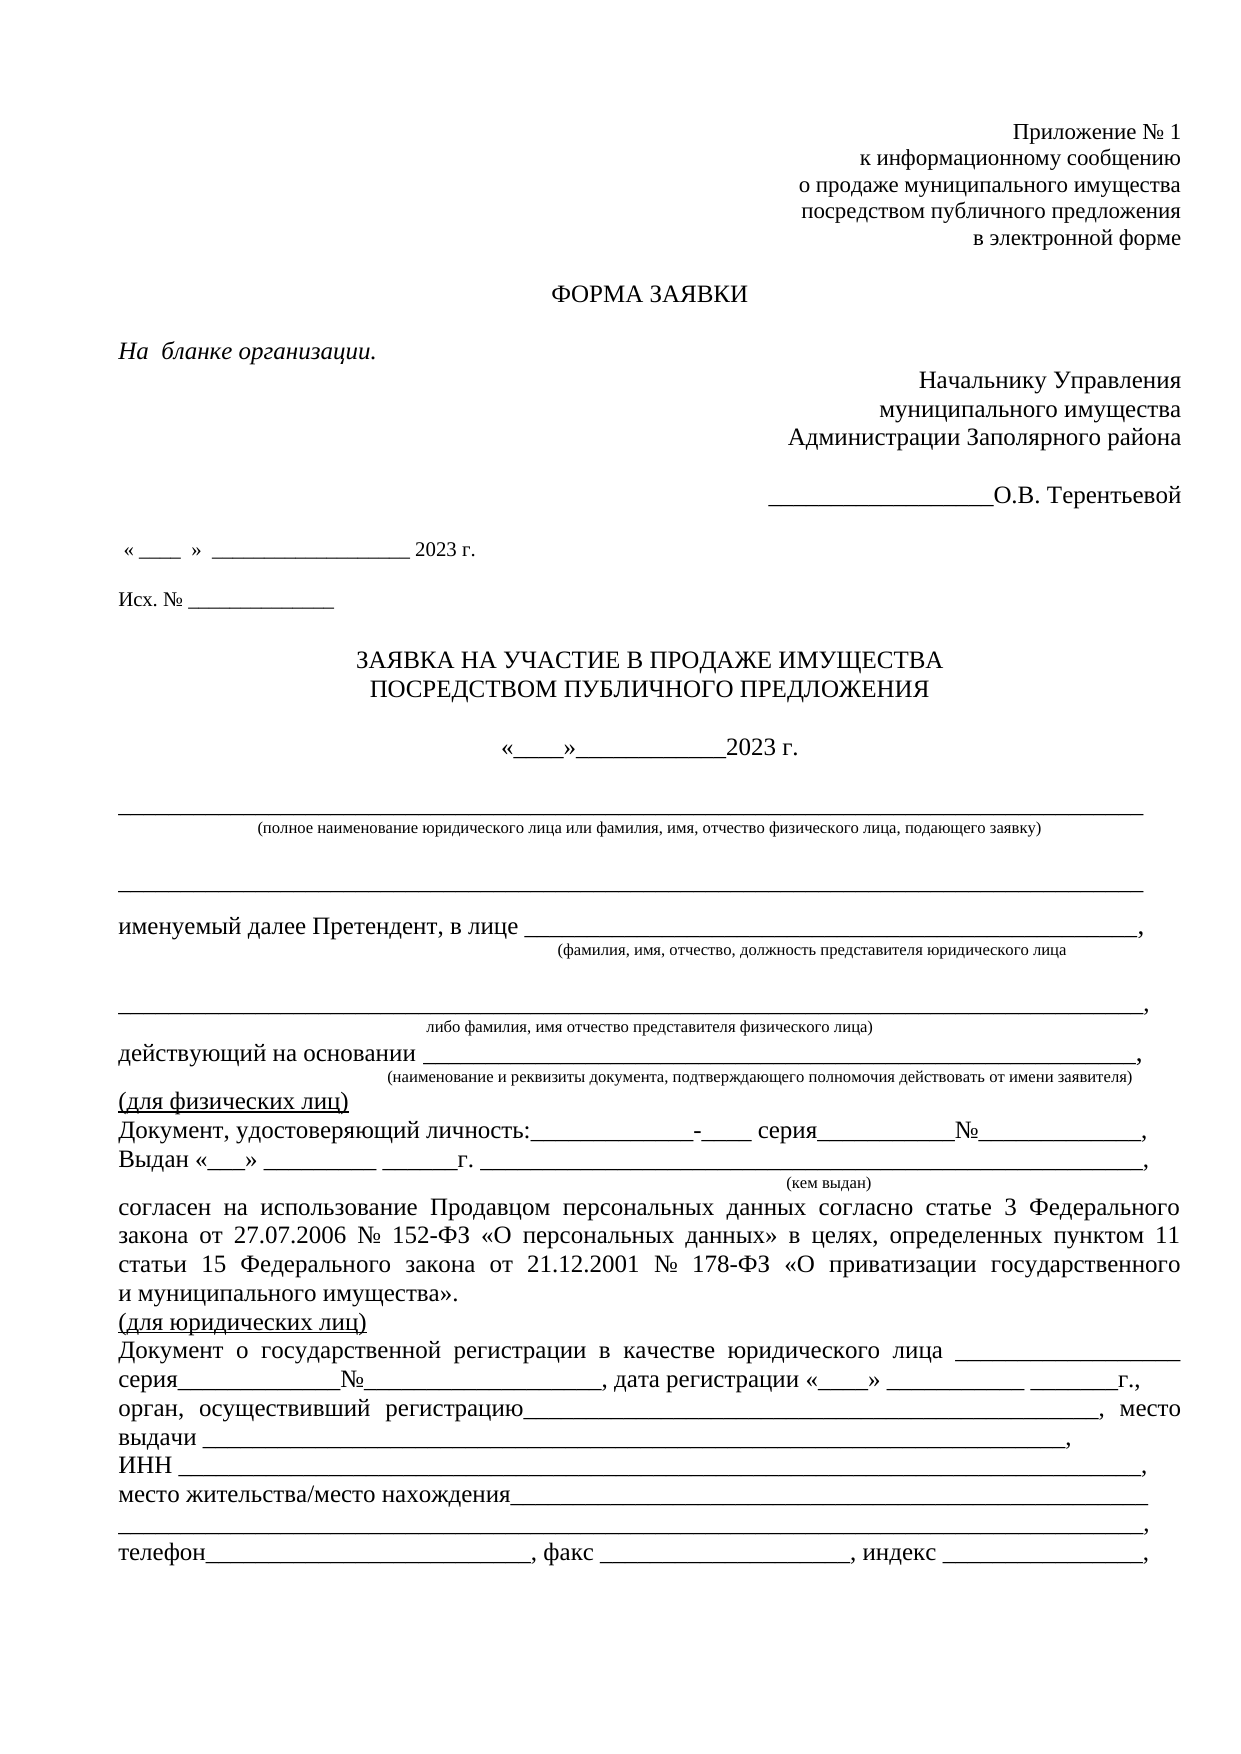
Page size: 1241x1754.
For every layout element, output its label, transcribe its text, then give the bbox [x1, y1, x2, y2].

text __________________________________________________________________________________, [118, 988, 1181, 1017]
text Документ, удостоверяющий личность:_____________-____ серия___________№_____________, [118, 1115, 1181, 1144]
text ИНН _____________________________________________________________________________, [118, 1451, 1181, 1479]
text телефон__________________________, факс ____________________, индекс ________________, [118, 1537, 1181, 1566]
text Приложение № 1 [118, 118, 1181, 144]
text согласен на использование Продавцом персональных данных согласно статье 3 Федерального закона от 27.07.2006 № 152-ФЗ «О персональных данных» в целях, определенных пунктом 11 статьи 15 Федерального закона от 21.12.2001 № 178-ФЗ «О приватизации государственного и муниципального имущества». [118, 1192, 1181, 1307]
text Выдан «___» _________ ______г. _____________________________________________________, [118, 1144, 1181, 1173]
text (для физических лиц) [118, 1086, 1181, 1115]
text ПОСРЕДСТВОМ ПУБЛИЧНОГО ПРЕДЛОЖЕНИЯ [118, 674, 1181, 703]
text (фамилия, имя, отчество, должность представителя юридического лица [118, 940, 1181, 959]
text __________________________________________________________________________________ [118, 789, 1181, 818]
text именуемый далее Претендент, в лице _________________________________________________, [118, 909, 1181, 940]
text « ____ » ___________________ 2023 г. [118, 537, 1182, 561]
text Начальнику Управления [118, 365, 1181, 394]
text Документ о государственной регистрации в качестве юридического лица __________________ серия_____________№___________________, дата регистрации «____» ___________ _______г., [118, 1336, 1181, 1393]
text (полное наименование юридического лица или фамилия, имя, отчество физического лица, подающего заявку) [118, 818, 1181, 837]
text к информационному сообщению [118, 144, 1181, 171]
text «____»____________2023 г. [118, 732, 1181, 761]
text ФОРМА ЗАЯВКИ [118, 279, 1181, 307]
text посредством публичного предложения [118, 197, 1181, 223]
text муниципального имущества [118, 394, 1181, 422]
text место жительства/место нахождения___________________________________________________ [118, 1479, 1181, 1508]
text (для юридических лиц) [118, 1307, 1181, 1336]
text орган, осуществивший регистрацию______________________________________________, место выдачи _____________________________________________________________________, [118, 1393, 1181, 1451]
text Администрации Заполярного района [118, 422, 1181, 451]
text __________________________________________________________________________________, [118, 1508, 1181, 1537]
text о продаже муниципального имущества [118, 171, 1181, 197]
text действующий на основании _________________________________________________________, [118, 1036, 1181, 1067]
text На бланке организации. [118, 336, 1181, 365]
text в электронной форме [118, 223, 1181, 250]
text (кем выдан) [118, 1173, 1181, 1192]
text ЗАЯВКА НА УЧАСТИЕ В ПРОДАЖЕ ИМУЩЕСТВА [118, 646, 1181, 674]
text (наименование и реквизиты документа, подтверждающего полномочия действовать от имени заявителя) [118, 1067, 1181, 1086]
text __________________________________________________________________________________ [118, 866, 1181, 895]
text __________________О.В. Терентьевой [118, 480, 1181, 509]
text Исх. № ______________ [118, 586, 1181, 611]
text либо фамилия, имя отчество представителя физического лица) [118, 1017, 1181, 1036]
